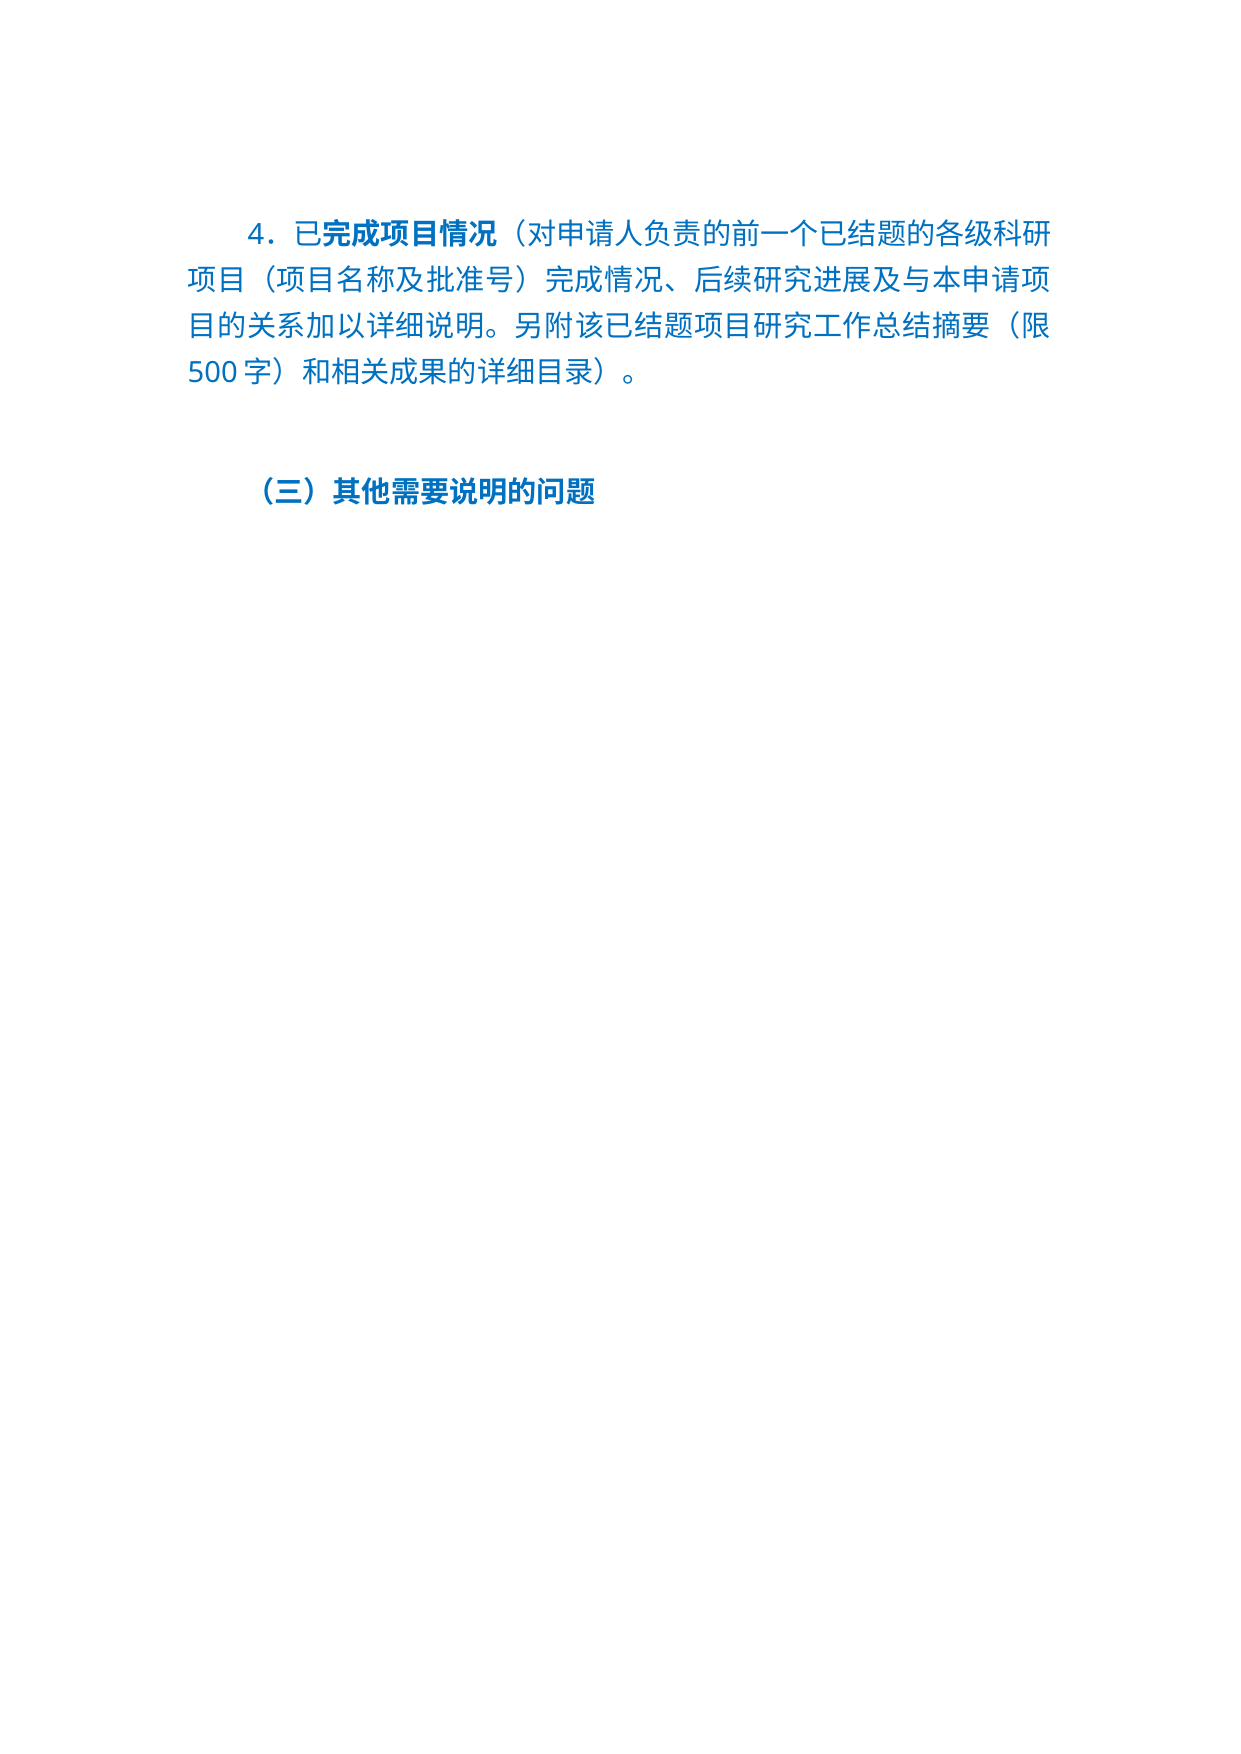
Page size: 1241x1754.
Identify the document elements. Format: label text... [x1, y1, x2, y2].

text 4．已完成项目情况（对申请人负责的前一个已结题的各级科研项目（项目名称及批准号）完成情况、后续研究进展及与本申请项目的关系加以详细说明。另附该已结题项目研究工作总结摘要（限500字）和相关成果的详细目录）。 [187, 208, 1053, 391]
text （三）其他需要说明的问题 [187, 466, 1053, 512]
